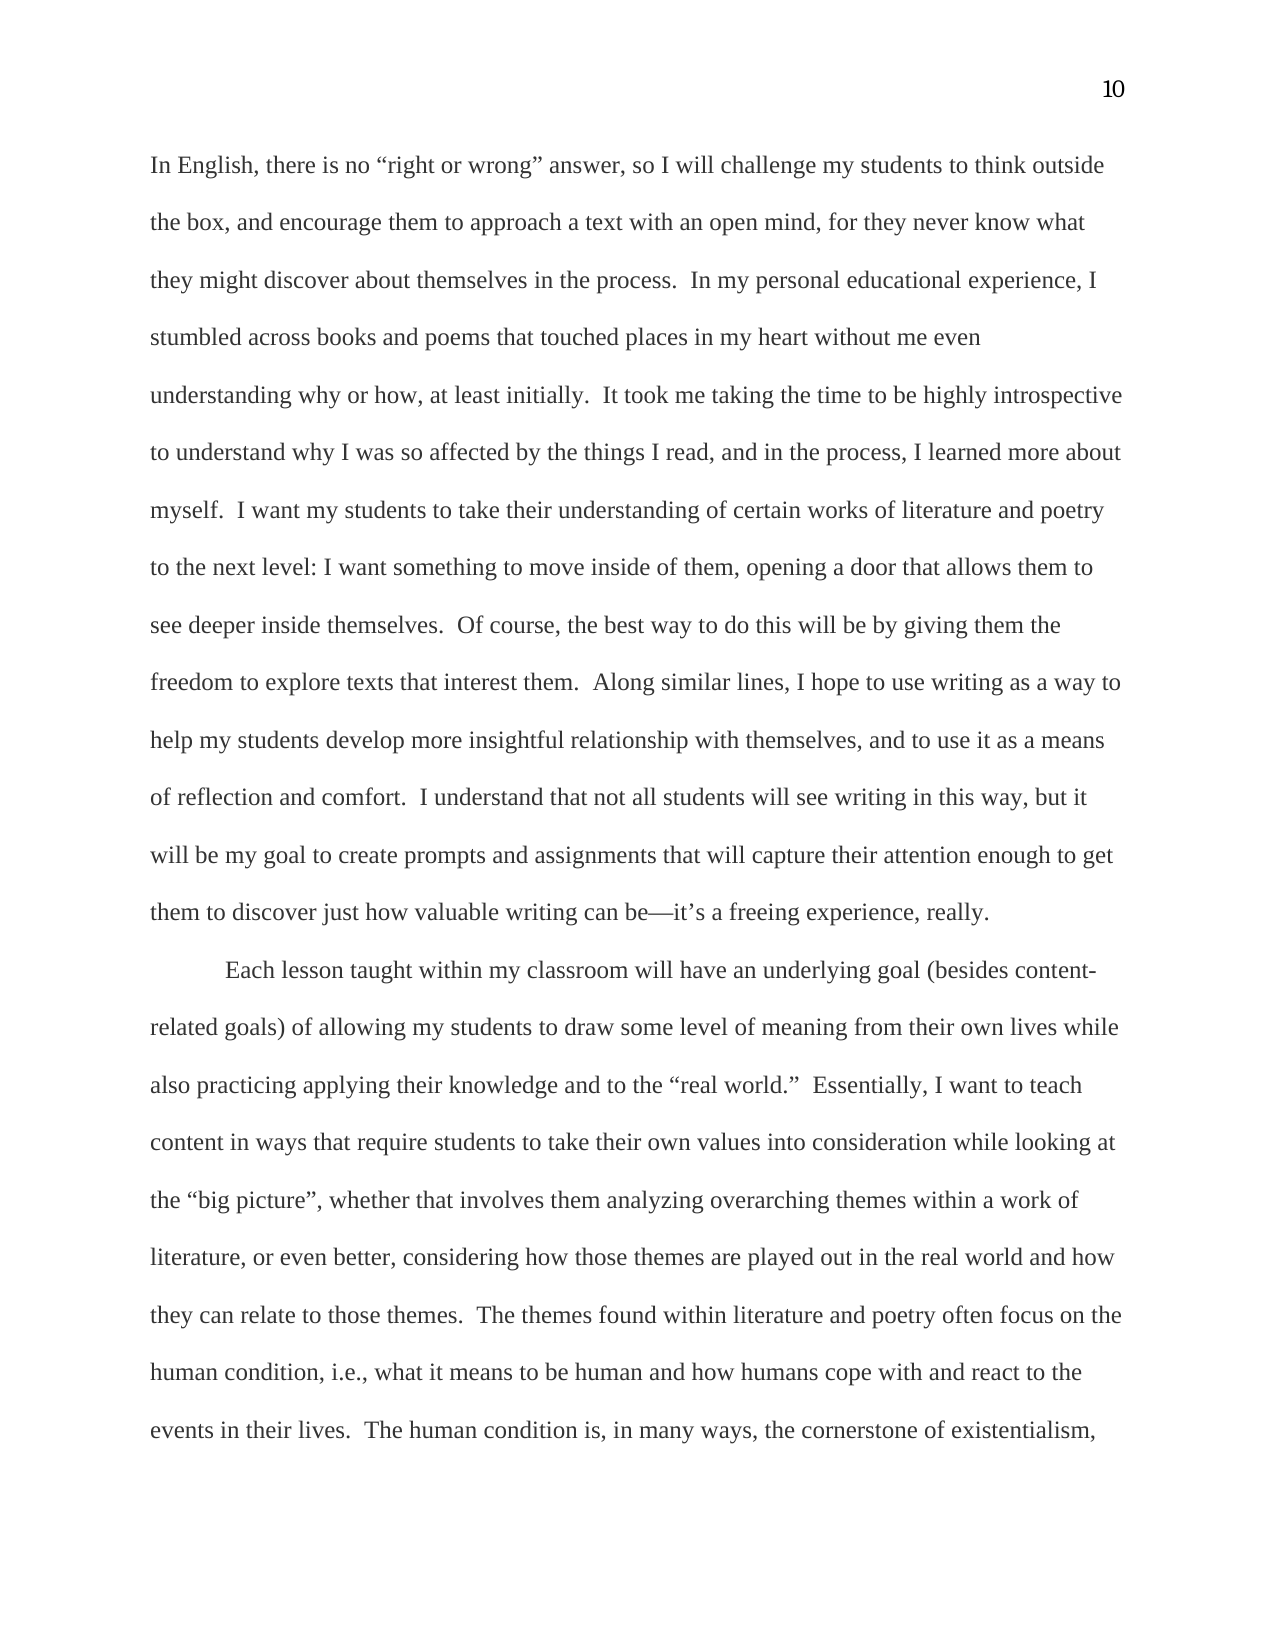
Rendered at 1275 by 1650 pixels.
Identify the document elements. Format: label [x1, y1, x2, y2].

text [150, 955, 1125, 1444]
text [150, 150, 1125, 926]
